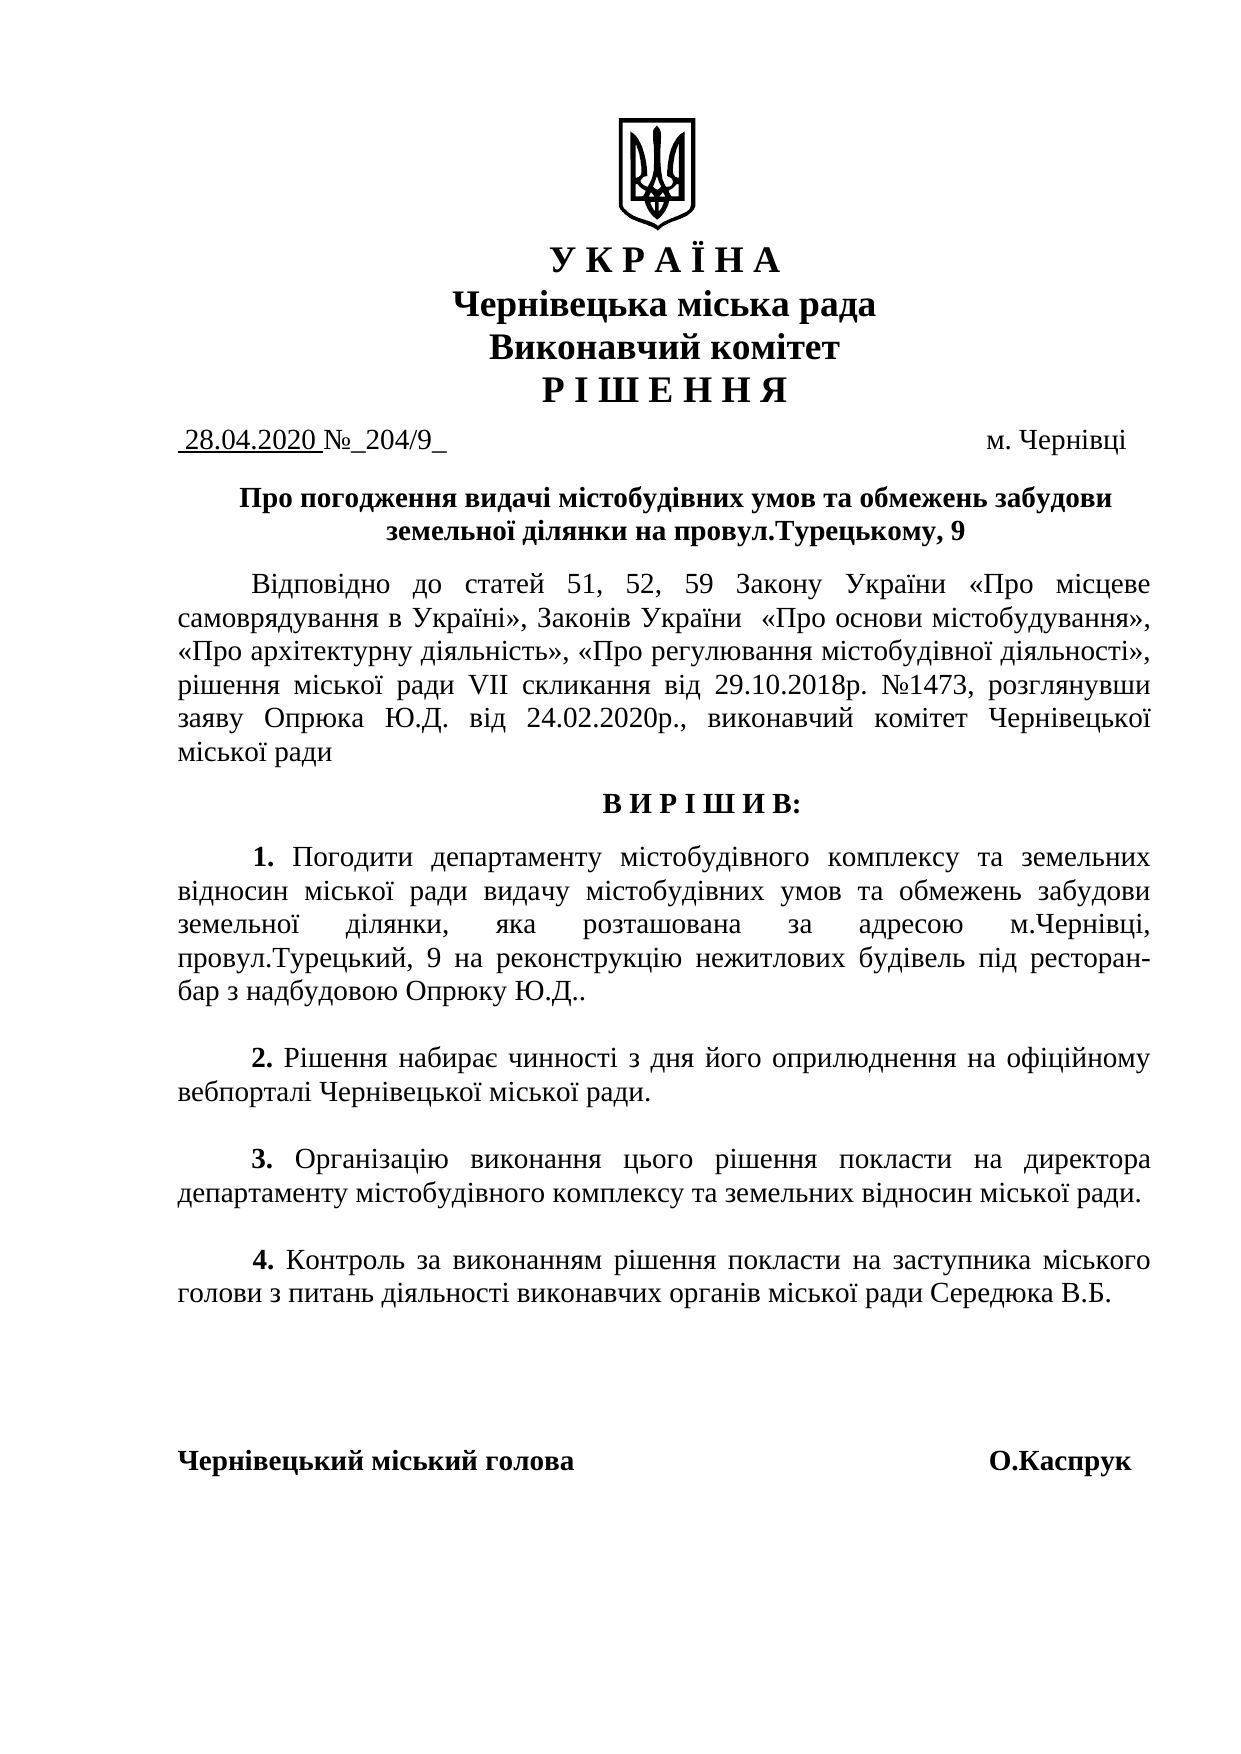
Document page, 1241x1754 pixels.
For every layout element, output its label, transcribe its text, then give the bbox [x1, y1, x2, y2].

text Чернівецький міський голова О.Каспрук [177, 1443, 1152, 1477]
text Виконавчий комітет [177, 324, 1152, 367]
text В И Р І Ш И В: [177, 787, 1152, 820]
table_header Про погодження видачі містобудівних умов та обмежень забудови земельної ділянки на провул.Турецькому, 9 [189, 480, 1163, 566]
text У к р а ї н а [177, 238, 1152, 281]
text 2. Рішення набирає чинності з дня його оприлюднення на офіційному вебпорталі Чернівецької міської ради. [177, 1041, 1152, 1108]
text Чернівецька міська рада [177, 281, 1152, 324]
text Відповідно до статей 51, 52, 59 Закону України «Про місцеве самоврядування в Україні», Законів України «Про основи містобудування», «Про архітектурну діяльність», «Про регулювання містобудівної діяльності», рішення міської ради VII скликання від 29.10.2018р. №1473, розглянувши заяву Опрюка Ю.Д. від 24.02.2020р., виконавчий комітет Чернівецької міської ради [177, 566, 1152, 767]
text 1. Погодити департаменту містобудівного комплексу та земельних відносин міської ради видачу містобудівних умов та обмежень забудови земельної ділянки, яка розташована за адресою м.Чернівці, провул.Турецький, 9 на реконструкцію нежитлових будівель під ресторан-бар з надбудовою Опрюку Ю.Д.. [177, 839, 1152, 1007]
text 28.04.2020 №_204/9_ м. Чернівці [177, 422, 1152, 456]
text Р І Ш Е Н Н Я [177, 367, 1152, 410]
text 4. Контроль за виконанням рішення покласти на заступника міського голови з питань діяльності виконавчих органів міської ради Середюка В.Б. [177, 1242, 1152, 1309]
text 3. Організацію виконання цього рішення покласти на директора департаменту містобудівного комплексу та земельних відносин міської ради. [177, 1141, 1152, 1208]
